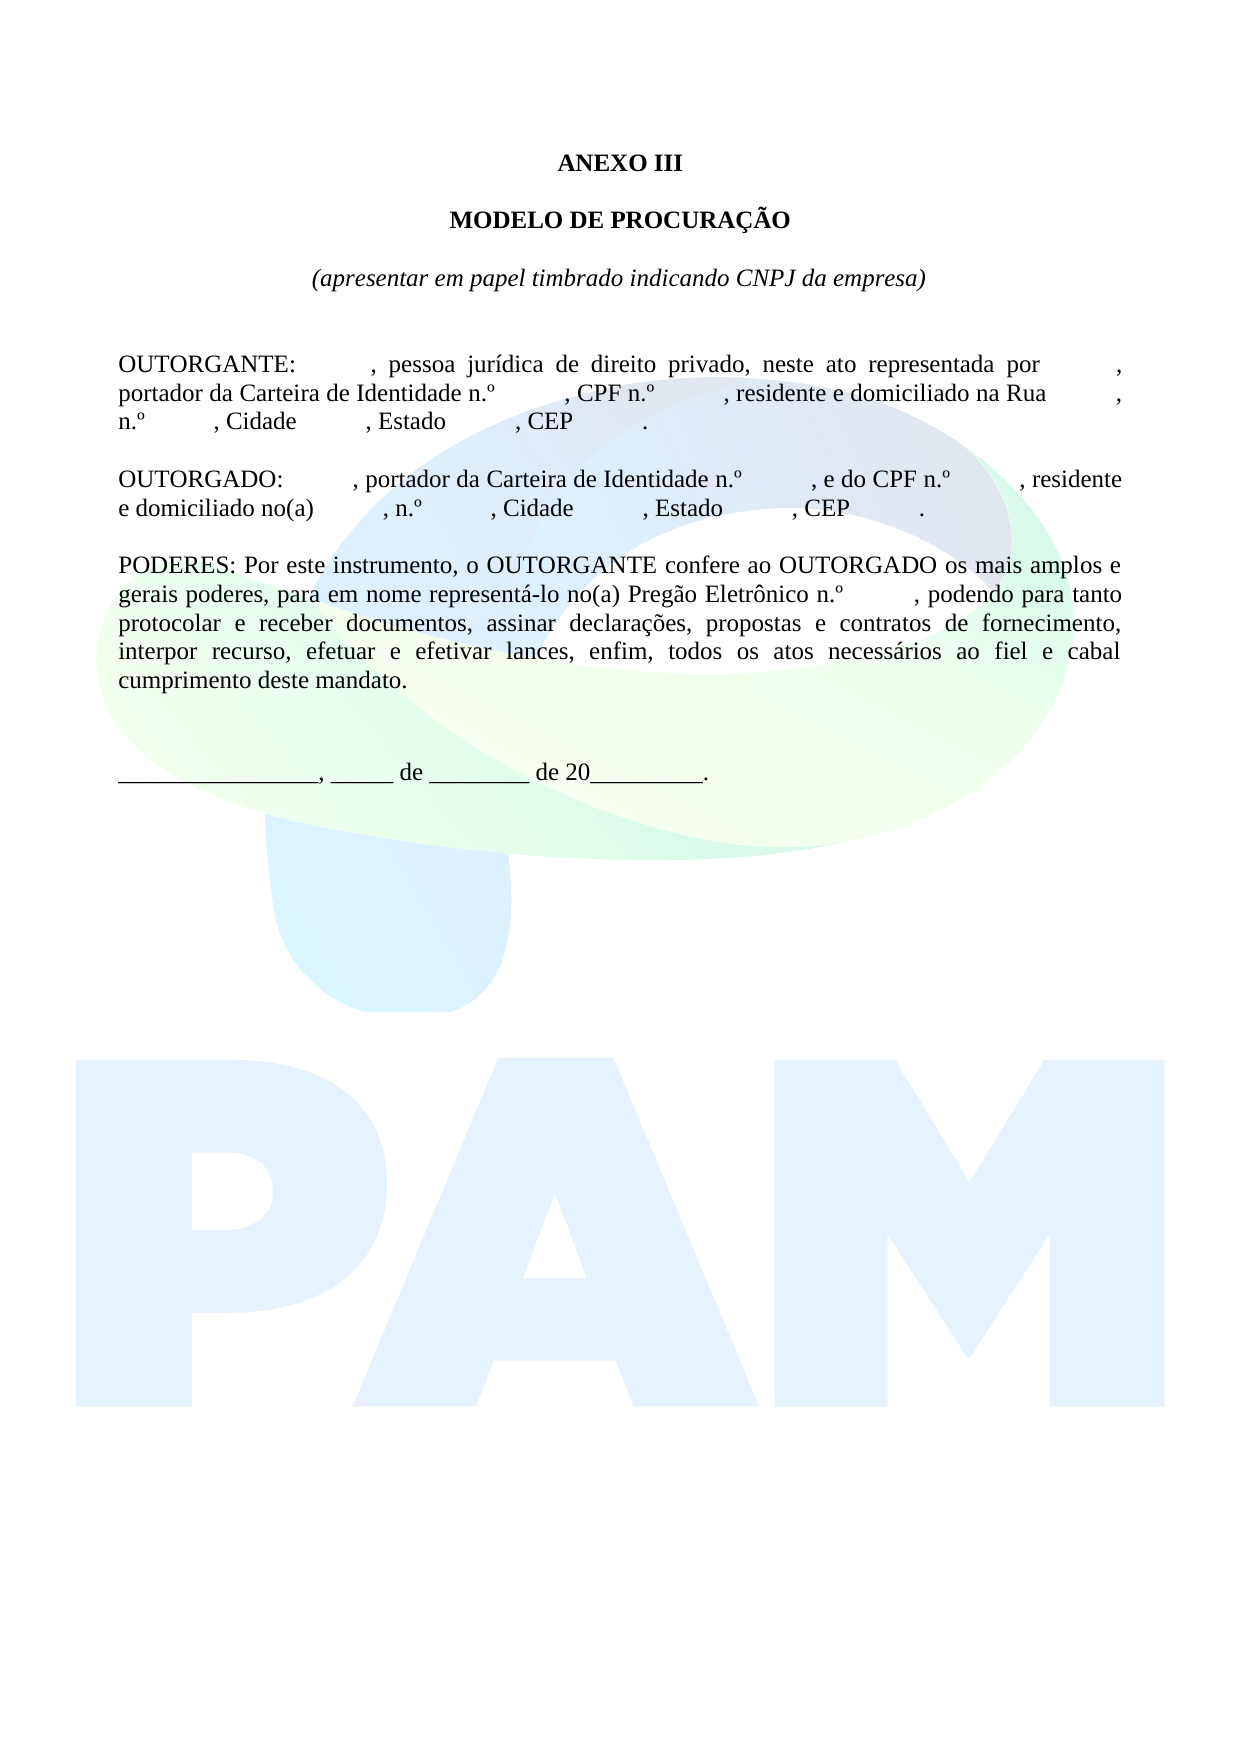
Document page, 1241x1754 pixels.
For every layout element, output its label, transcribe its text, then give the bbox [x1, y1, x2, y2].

text MODELO DE PROCURAÇÃO [118, 205, 1122, 234]
text ________________, _____ de ________ de 20_________. [118, 757, 1122, 786]
text PODERES: Por este instrumento, o OUTORGANTE confere ao OUTORGADO os mais amplos e gerais poderes, para em nome representá-lo no(a) Pregão Eletrônico n.º , podendo para tanto protocolar e receber documentos, assinar declarações, propostas e contratos de fornecimento, interpor recurso, efetuar e efetivar lances, enfim, todos os atos necessários ao fiel e cabal cumprimento deste mandato. [118, 550, 1122, 694]
text OUTORGADO: , portador da Carteira de Identidade n.º , e do CPF n.º , residente e domiciliado no(a) , n.º , Cidade , Estado , CEP . [118, 464, 1122, 521]
text (apresentar em papel timbrado indicando CNPJ da empresa) [118, 263, 1122, 291]
text ANEXO III [118, 148, 1122, 176]
text OUTORGANTE: , pessoa jurídica de direito privado, neste ato representada por , portador da Carteira de Identidade n.º , CPF n.º , residente e domiciliado na Rua , n.º , Cidade , Estado , CEP . [118, 349, 1122, 435]
